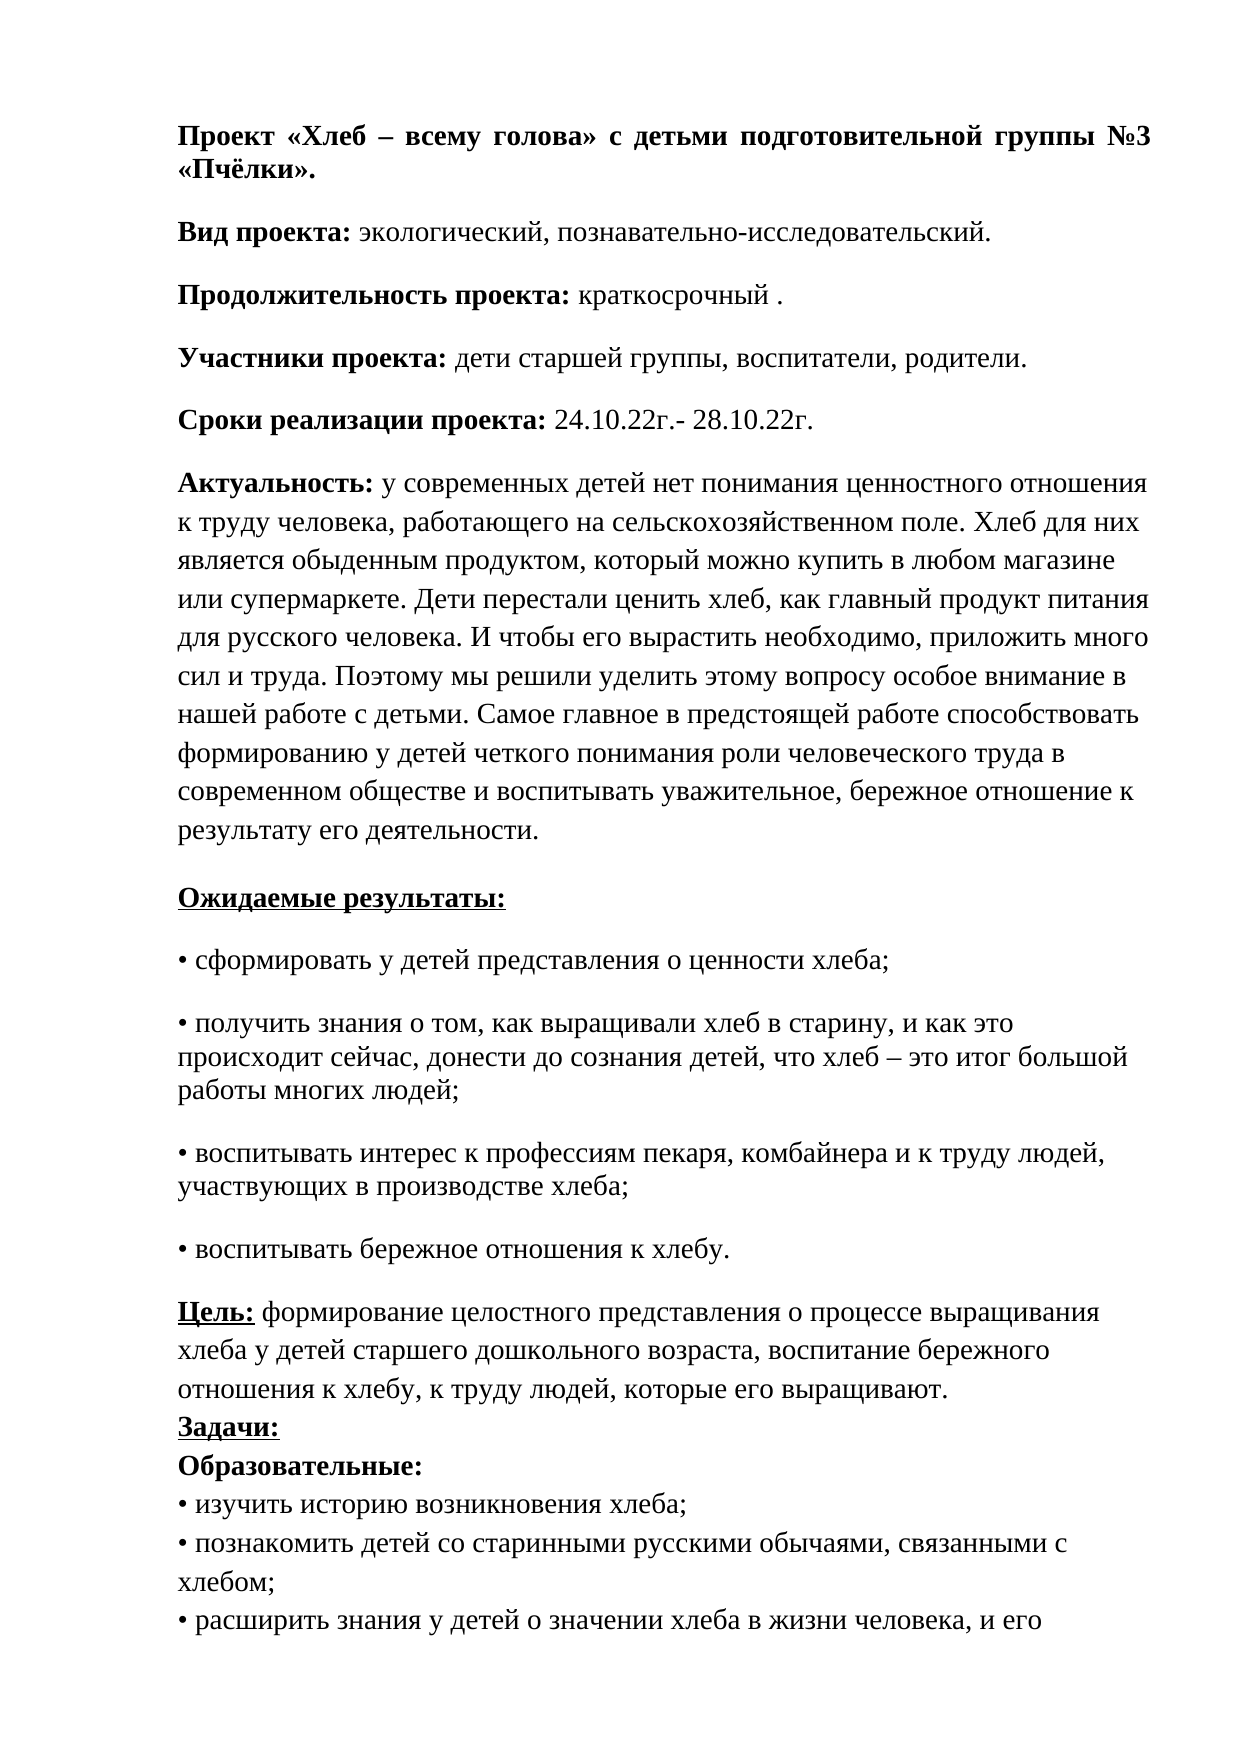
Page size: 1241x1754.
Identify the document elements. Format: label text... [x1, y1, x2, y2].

text Актуальность: у современных детей нет понимания ценностного отношения к труду человека, работающего на сельскохозяйственном поле. Хлеб для них является обыденным продуктом, который можно купить в любом магазине или супермаркете. Дети перестали ценить хлеб, как главный продукт питания для русского человека. И чтобы его вырастить необходимо, приложить много сил и труда. Поэтому мы решили уделить этому вопросу особое внимание в нашей работе с детьми. Самое главное в предстоящей работе способствовать формированию у детей четкого понимания роли человеческого труда в современном обществе и воспитывать уважительное, бережное отношение к результату его деятельности. [177, 465, 1152, 846]
text Продолжительность проекта: краткосрочный . [177, 277, 1152, 311]
text • получить знания о том, как выращивали хлеб в старину, и как это происходит сейчас, донести до сознания детей, что хлеб – это итог большой работы многих людей; [177, 1005, 1152, 1106]
text Задачи: [177, 1409, 1152, 1443]
text • изучить историю возникновения хлеба; [177, 1487, 1152, 1520]
text Сроки реализации проекта: 24.10.22г.- 28.10.22г. [177, 402, 1152, 436]
text Образовательные: [177, 1448, 1152, 1482]
text Цель: формирование целостного представления о процессе выращивания хлеба у детей старшего дошкольного возраста, воспитание бережного отношения к хлебу, к труду людей, которые его выращивают. [177, 1294, 1152, 1404]
text • воспитывать бережное отношения к хлебу. [177, 1231, 1152, 1265]
text Участники проекта: дети старшей группы, воспитатели, родители. [177, 340, 1152, 373]
text • расширить знания у детей о значении хлеба в жизни человека, и его [177, 1602, 1152, 1636]
text Вид проекта: экологический, познавательно-исследовательский. [177, 214, 1152, 248]
text • познакомить детей со старинными русскими обычаями, связанными с хлебом; [177, 1525, 1152, 1597]
text • сформировать у детей представления о ценности хлеба; [177, 942, 1152, 976]
text Ожидаемые результаты: [177, 880, 1152, 913]
text • воспитывать интерес к профессиям пекаря, комбайнера и к труду людей, участвующих в производстве хлеба; [177, 1135, 1152, 1202]
text Проект «Хлеб – всему голова» с детьми подготовительной группы №3 «Пчёлки». [177, 118, 1152, 185]
